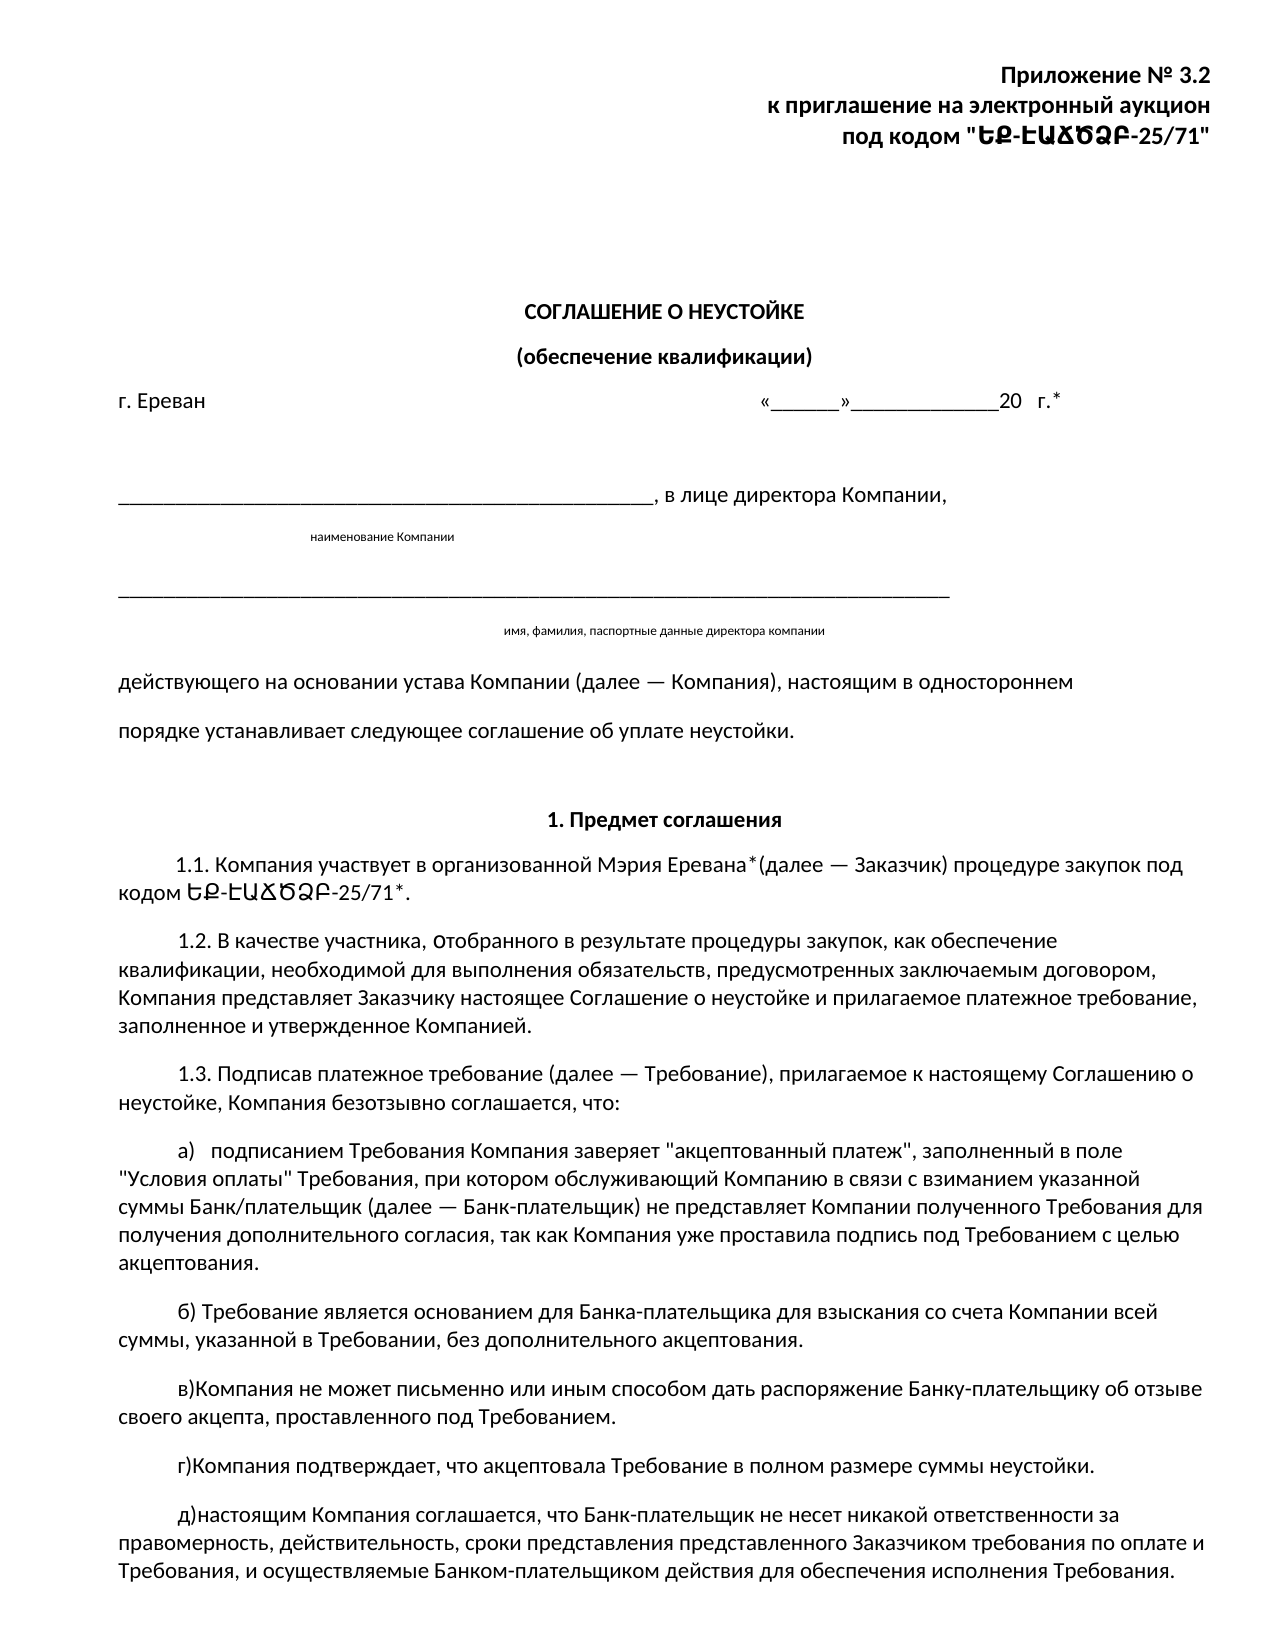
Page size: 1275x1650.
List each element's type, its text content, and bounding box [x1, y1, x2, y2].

text _______________________________________________, в лице директора Компании, [118, 480, 1211, 508]
text (обеспечение квалификации) [118, 342, 1211, 370]
table_header г. Ереван [107, 387, 605, 435]
text 1.3. Подписав платежное требование (далее — Требование), прилагаемое к настоящему Соглашению о неустойке, Компания безотзывно соглашается, что: [118, 1059, 1211, 1116]
text а) подписанием Требования Компания заверяет "акцептованный платеж", заполненный в поле "Условия оплаты" Требования, при котором обслуживающий Компанию в связи с взиманием указанной суммы Банк/плательщик (далее — Банк-плательщик) не представляет Компании полученного Требования для получения дополнительного согласия, так как Компания уже проставила подпись под Требованием с целью акцептования. [118, 1136, 1211, 1277]
text 1.2. В качестве участника, օтобранного в результате процедуры закупок, как обеспечение квалификации, необходимой для выполнения обязательств, предусмотренных заключаемым договором, Kомпания представляет Заказчику настоящее Соглашение о неустойке и прилагаемое платежное требование, заполненное и утвержденное Компанией. [118, 927, 1211, 1039]
text порядке устанавливает следующее соглашение об уплате неустойки. [118, 716, 1211, 744]
text действующего на основании устава Компании (далее — Компания), настоящим в одностороннем [118, 667, 1211, 695]
table_header «______»_____________20 г.* [605, 387, 1074, 435]
text б) Требование является основанием для Банка-плательщика для взыскания со счета Компании всей суммы, указанной в Требовании, без дополнительного акцептования. [118, 1297, 1211, 1353]
text наименование Компании [310, 529, 1211, 557]
text 1.1. Компания участвует в организованной Мэрия Еревана*(далее — Заказчик) процедуре закупок под кодом ԵՔ-ԷԱՃԾՁԲ-25/71*. [118, 850, 1211, 906]
text Приложение № 3.2 [118, 59, 1211, 89]
text СОГЛАШЕНИЕ О НЕУСТОЙКЕ [118, 297, 1211, 325]
text к приглашение на электронный аукцион [148, 89, 1211, 120]
text под кодом "ԵՔ-ԷԱՃԾՁԲ-25/71" [148, 120, 1211, 151]
text имя, фамилия, паспортные данные директора компании [118, 622, 1211, 650]
text д)настоящим Компания соглашается, что Банк-плательщик не несет никакой ответственности за правомерность, действительность, сроки представления представленного Заказчиком требования по оплате и Требования, и осуществляемые Банком-плательщиком действия для обеспечения исполнения Требования. [118, 1500, 1211, 1584]
text г)Компания подтверждает, что акцептовала Требование в полном размере суммы неустойки. [118, 1451, 1211, 1479]
text 1. Предмет соглашения [118, 805, 1211, 833]
text _________________________________________________________________________ [118, 573, 1211, 601]
text в)Компания не может письменно или иным способом дать распоряжение Банку-плательщику об отзыве своего акцепта, проставленного под Требованием. [118, 1374, 1211, 1430]
